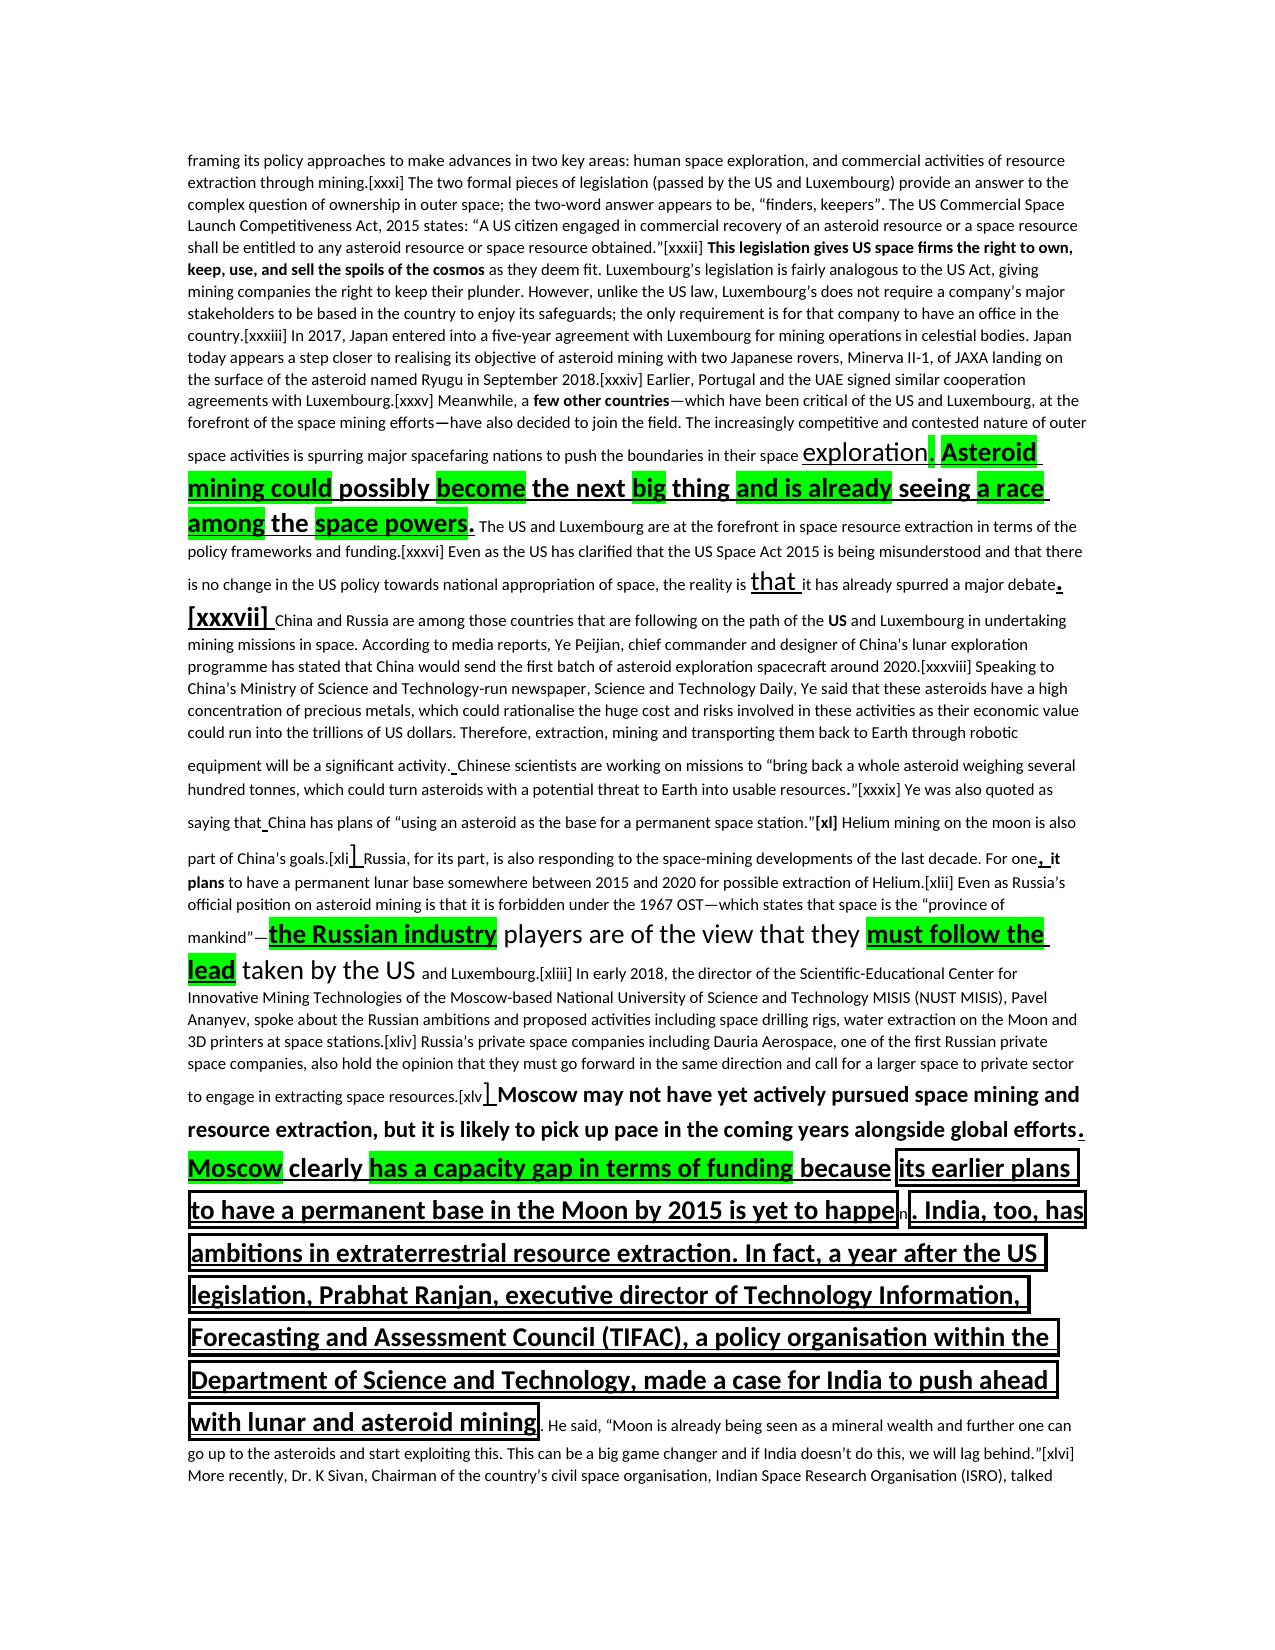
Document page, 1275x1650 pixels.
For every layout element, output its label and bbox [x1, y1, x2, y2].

text [187, 150, 1087, 1485]
